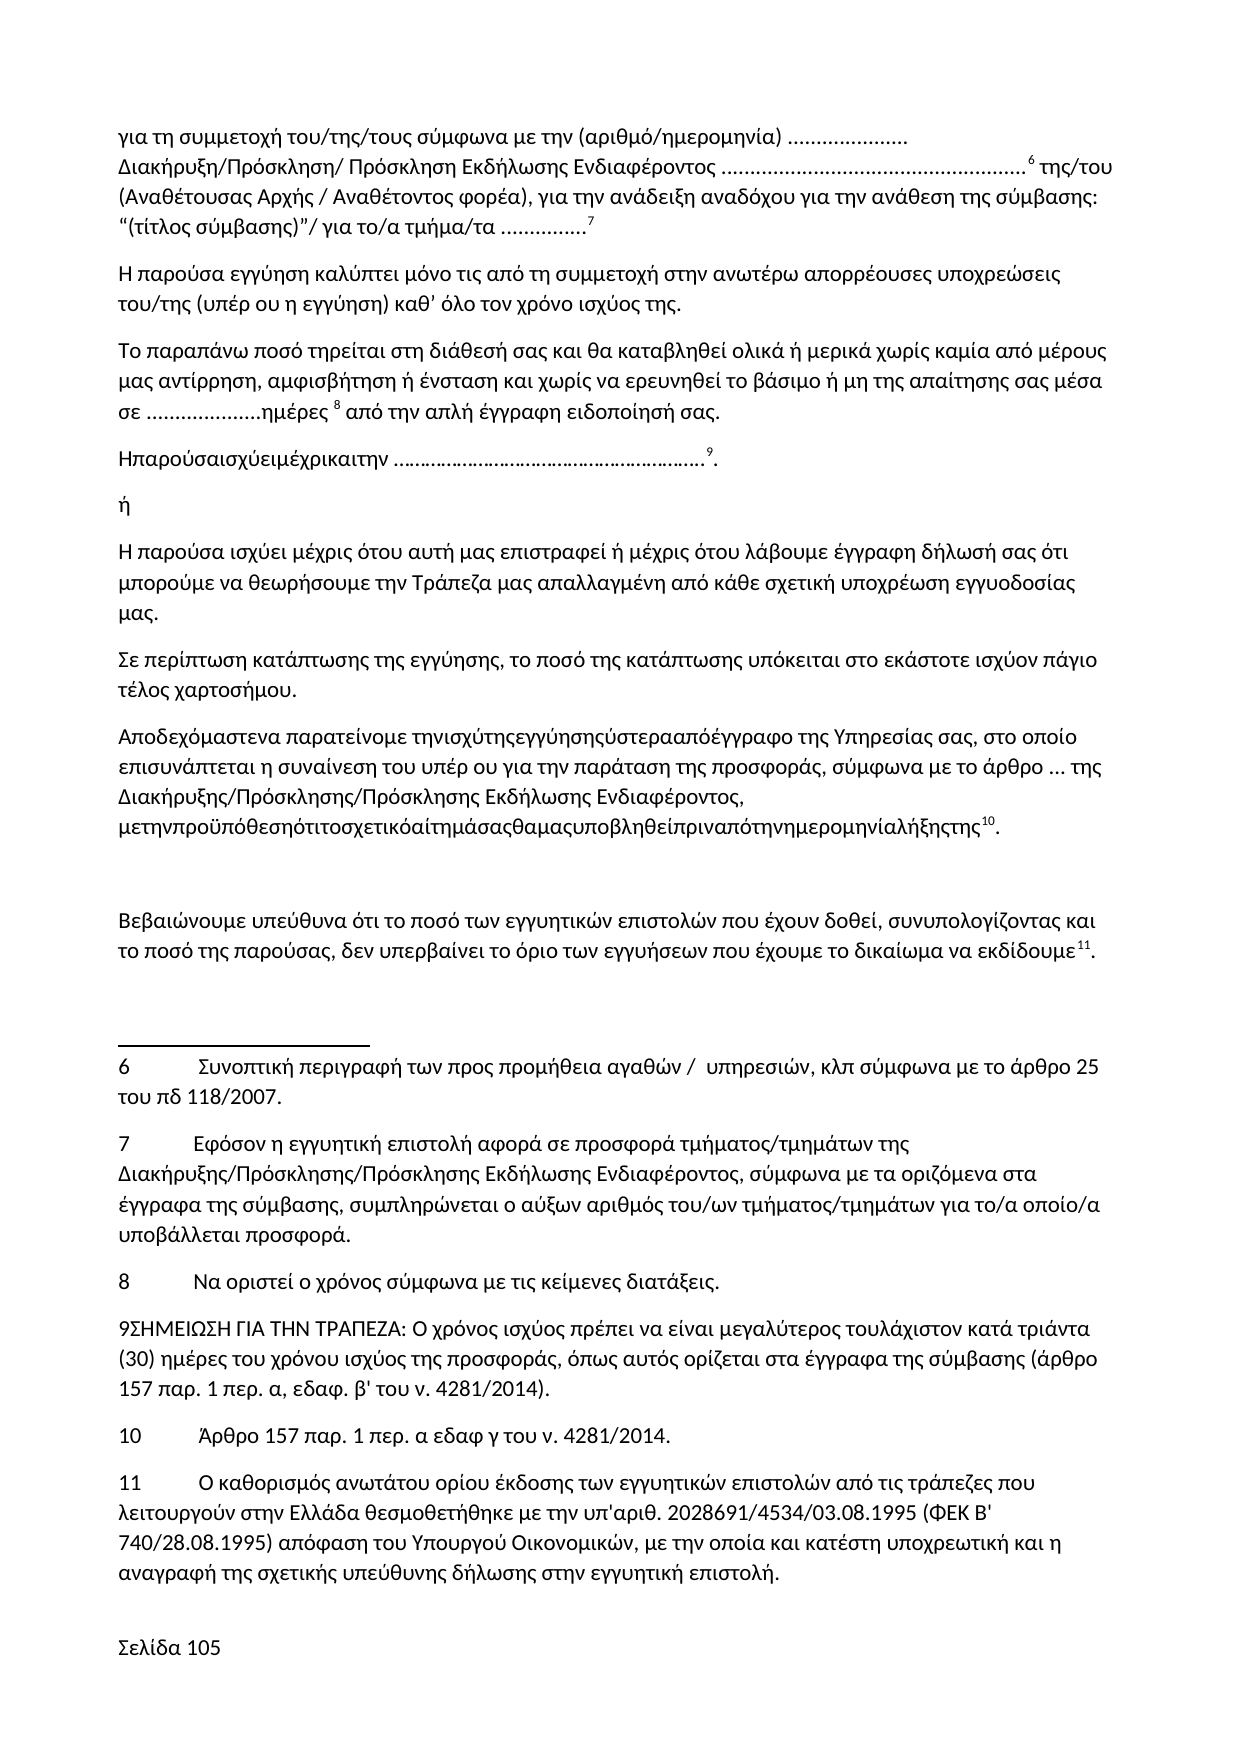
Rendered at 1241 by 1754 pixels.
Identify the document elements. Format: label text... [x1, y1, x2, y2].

text Η παρούσα ισχύει μέχρις ότου αυτή μας επιστραφεί ή μέχρις ότου λάβουμε έγγραφη δήλωσή σας ότι μπορούμε να θεωρήσουμε την Τράπεζα μας απαλλαγμένη από κάθε σχετική υποχρέωση εγγυοδοσίας μας. [118, 537, 1122, 626]
text Η παρούσα εγγύηση καλύπτει μόνο τις από τη συμμετοχή στην ανωτέρω απορρέουσες υποχρεώσεις του/της (υπέρ ου η εγγύηση) καθ’ όλο τον χρόνο ισχύος της. [118, 259, 1122, 317]
text για τη συμμετοχή του/της/τους σύμφωνα με την (αριθμό/ημερομηνία) ..................... Διακήρυξη/Πρόσκληση/ Πρόσκληση Εκδήλωσης Ενδιαφέροντος ..................................................... της/του (Αναθέτουσας Αρχής / Αναθέτοντος φορέα), για την ανάδειξη αναδόχου για την ανάθεση της σύμβασης: “(τίτλος σύμβασης)”/ για το/α τμήμα/τα ............... [118, 122, 1122, 240]
text Βεβαιώνουμε υπεύθυνα ότι το ποσό των εγγυητικών επιστολών που έχουν δοθεί, συνυπολογίζοντας και το ποσό της παρούσας, δεν υπερβαίνει το όριο των εγγυήσεων που έχουμε το δικαίωμα να εκδίδουμε. [118, 906, 1122, 964]
text Αποδεχόμαστενα παρατείνομε τηνισχύτηςεγγύησηςύστερααπόέγγραφο της Υπηρεσίας σας, στο οποίο επισυνάπτεται η συναίνεση του υπέρ ου για την παράταση της προσφοράς, σύμφωνα με το άρθρο ... της Διακήρυξης/Πρόσκλησης/Πρόσκλησης Εκδήλωσης Ενδιαφέροντος, μετηνπροϋπόθεσηότιτοσχετικόαίτημάσαςθαμαςυποβληθείπριναπότηνημερομηνίαλήξηςτης. [118, 722, 1122, 840]
text Ηπαρούσαισχύειμέχρικαιτην …………………………………………………... [118, 444, 1122, 472]
text Το παραπάνω ποσό τηρείται στη διάθεσή σας και θα καταβληθεί ολικά ή μερικά χωρίς καμία από μέρους μας αντίρρηση, αμφισβήτηση ή ένσταση και χωρίς να ερευνηθεί το βάσιμο ή μη της απαίτησης σας μέσα σε ....................ημέρες από την απλή έγγραφη ειδοποίησή σας. [118, 336, 1122, 425]
text Σε περίπτωση κατάπτωσης της εγγύησης, το ποσό της κατάπτωσης υπόκειται στο εκάστοτε ισχύον πάγιο τέλος χαρτοσήμου. [118, 645, 1122, 703]
text ή [118, 491, 1122, 518]
